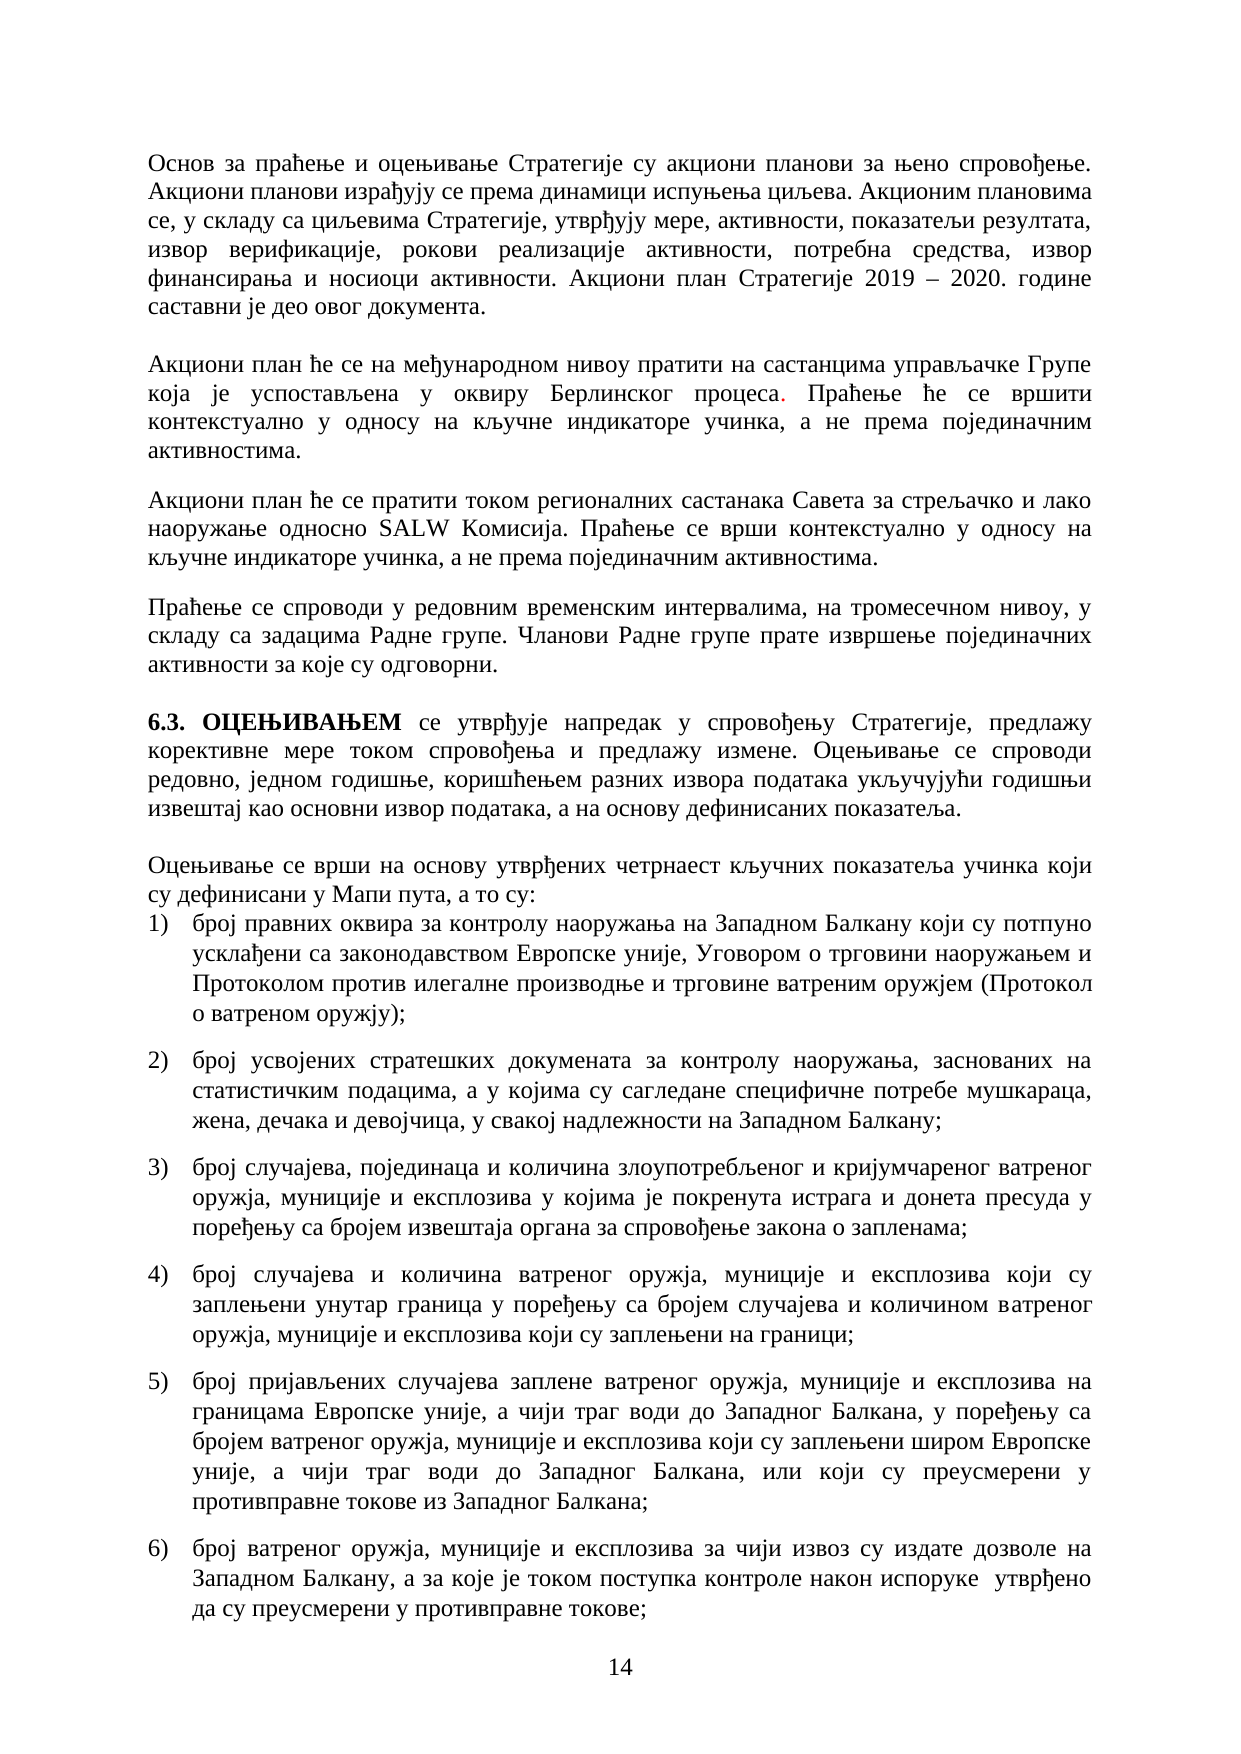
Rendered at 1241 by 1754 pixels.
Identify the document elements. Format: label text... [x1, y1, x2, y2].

list број случајева, појединаца и количина злоупотребљеног и кријумчареног ватреног оружја, муниције и експлозива у којима је покренута истрага и донета пресуда у поређењу са бројем извештаја органа за спровођење закона о запленама; [148, 1152, 1093, 1241]
text 6.3. ОЦЕЊИВАЊЕМ се утврђује напредак у спровођењу Стратегије, предлажу корективне мере током спровођења и предлажу измене. Оцењивање се спроводи редовно, једном годишње, коришћењем разних извора података укључујући годишњи извештај као основни извор података, а на основу дефинисаних показатеља. [148, 707, 1093, 822]
list број пријављених случајева заплене ватреног оружја, муниције и експлозива на границама Европске уније, а чији траг води до Западног Балкана, у поређењу са бројем ватреног оружја, муниције и експлозива који су заплењени широм Европске уније, а чији траг води до Западног Балкана, или који су преусмерени у противправне токове из Западног Балкана; [148, 1366, 1093, 1515]
text Праћење се спроводи у редовним временским интервалима, на тромесечном нивоу, у складу са задацима Радне групе. Чланови Радне групе прате извршење појединачних активности за које су одговорни. [148, 592, 1093, 678]
list број усвојених стратешких докумената за контролу наоружања, заснованих на статистичким подацима, а у којима су сагледане специфичне потребе мушкараца, жена, дечака и девојчица, у свакој надлежности на Западном Балкану; [148, 1045, 1093, 1134]
text Основ за праћење и оцењивање Стратегије су акциони планови за њено спровођење. Акциони планови израђују се према динамици испуњења циљева. Акционим плановима се, у складу са циљевима Стратегије, утврђују мере, активности, показатељи резултата, извор верификације, рокови реализације активности, потребна средства, извор финансирања и носиоци активности. Акциони план Стратегије 2019 ‒ 2020. године саставни је део овог документа. [148, 148, 1093, 320]
list број случајева и количина ватреног оружја, муниције и експлозива који су заплењени унутар граница у поређењу са бројем случајева и количином ватреног оружја, муниције и експлозива који су заплењени на граници; [148, 1259, 1093, 1348]
list број правних оквира за контролу наоружања на Западном Балкану који су потпуно усклађени са законодавством Европске уније, Уговором о трговини наоружањем и Протоколом против илегалне производње и трговине ватреним оружјем (Протокол о ватреном оружју); [148, 908, 1093, 1027]
text Акциони план ће се пратити током регионалних састанака Савета за стрељачко и лако наоружање односно SALW Комисија. Праћење се врши контекстуално у односу на кључне индикаторе учинка, а не према појединачним активностима. [148, 485, 1093, 571]
text Оцењивање се врши на основу утврђених четрнаест кључних показатеља учинка који су дефинисани у Мапи пута, а то су: [148, 851, 1093, 908]
list број ватреног оружја, муниције и експлозива за чији извоз су издате дозволе на Западном Балкану, а за које је током поступка контроле након испоруке утврђено да су преусмерени у противправне токове; [148, 1533, 1093, 1622]
text Акциони план ће се на међународном нивоу пратити на састанцима управљачке Групе која је успостављена у оквиру Берлинског процеса. Праћење ће се вршити контекстуално у односу на кључне индикаторе учинка, а не према појединачним активностима. [148, 349, 1093, 464]
